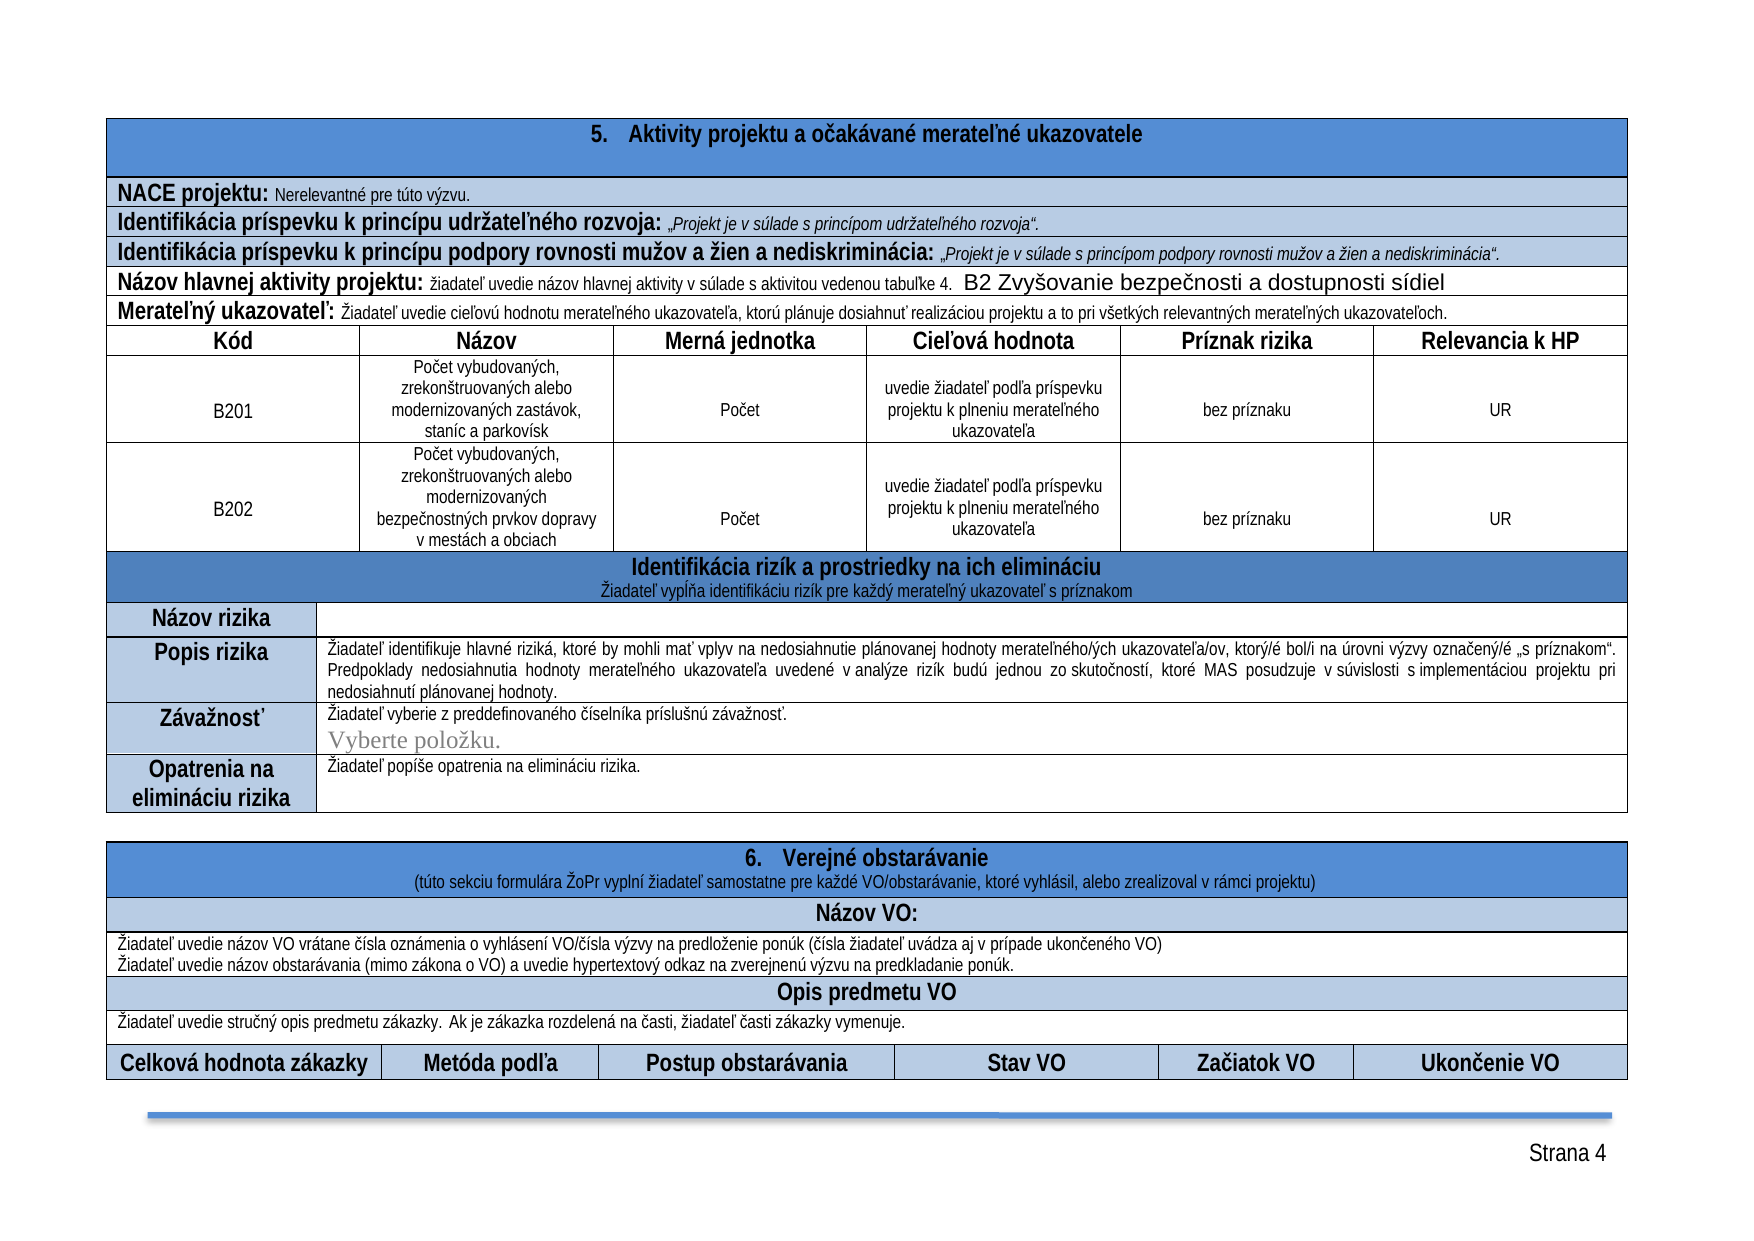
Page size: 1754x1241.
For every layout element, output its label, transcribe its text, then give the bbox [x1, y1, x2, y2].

table_cell Začiatok VO [1159, 1045, 1353, 1079]
table_cell [317, 603, 1627, 636]
table_cell Názov hlavnej aktivity projektu: žiadateľ uvedie názov hlavnej aktivity v súlade s aktivitou vedenou tabuľke 4. [107, 267, 1627, 295]
table_header Verejné obstarávanie (túto sekciu formulára ŽoPr vyplní žiadateľ samostatne pre každé VO/obstarávanie, ktoré vyhlásil, alebo zrealizoval v rámci projektu) [107, 843, 1627, 897]
table_cell bez príznaku [1121, 356, 1373, 442]
table_cell Merateľný ukazovateľ: Žiadateľ uvedie cieľovú hodnotu merateľného ukazovateľa, ktorú plánuje dosiahnuť realizáciou projektu a to pri všetkých relevantných merateľných ukazovateľoch. [107, 296, 1627, 325]
table_cell Počet vybudovaných, zrekonštruovaných alebo modernizovaných zastávok, staníc a parkovísk [360, 356, 613, 442]
table_cell Stav VO [895, 1045, 1158, 1079]
table_cell Ukončenie VO [1354, 1045, 1627, 1079]
table_cell Názov [360, 326, 613, 354]
table_cell Žiadateľ identifikuje hlavné riziká, ktoré by mohli mať vplyv na nedosiahnutie plánovanej hodnoty merateľného/ých ukazovateľa/ov, ktorý/é bol/i na úrovni výzvy označený/é „s príznakom“. Predpoklady nedosiahnutia hodnoty merateľného ukazovateľa uvedené v analýze rizík budú jednou zo skutočností, ktoré MAS posudzuje v súvislosti s implementáciou projektu pri nedosiahnutí plánovanej hodnoty. [317, 638, 1627, 702]
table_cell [382, 1045, 598, 1079]
table_cell bez príznaku [1121, 443, 1373, 551]
table_cell B202 [107, 443, 359, 551]
table_cell Merná jednotka [614, 326, 866, 354]
table_cell Postup obstarávania [599, 1045, 894, 1079]
table_cell UR [1374, 356, 1627, 442]
table_cell UR [1374, 443, 1627, 551]
table_cell Počet [614, 443, 866, 551]
table_cell Žiadateľ popíše opatrenia na elimináciu rizika. [317, 755, 1627, 812]
table_cell Identifikácia príspevku k princípu udržateľného rozvoja: „Projekt je v súlade s princípom udržateľného rozvoja“. [107, 207, 1627, 236]
table_cell uvedie žiadateľ podľa príspevku projektu k plneniu merateľného ukazovateľa [867, 356, 1120, 442]
table_cell Príznak rizika [1121, 326, 1373, 354]
table_cell Relevancia k HP [1374, 326, 1627, 354]
table_cell Cieľová hodnota [867, 326, 1120, 354]
table_cell Opis predmetu VO [107, 977, 1627, 1010]
table_cell Počet [614, 356, 866, 442]
table_cell Počet vybudovaných, zrekonštruovaných alebo modernizovaných bezpečnostných prvkov dopravy v mestách a obciach [360, 443, 613, 551]
table_cell Identifikácia príspevku k princípu podpory rovnosti mužov a žien a nediskriminácia: „Projekt je v súlade s princípom podpory rovnosti mužov a žien a nediskriminácia“. [107, 237, 1627, 266]
table_cell Identifikácia rizík a prostriedky na ich elimináciu Žiadateľ vypĺňa identifikáciu rizík pre každý merateľný ukazovateľ s príznakom [107, 552, 1627, 602]
table_cell Závažnosť [107, 703, 316, 753]
table_cell uvedie žiadateľ podľa príspevku projektu k plneniu merateľného ukazovateľa [867, 443, 1120, 551]
table_cell Opatrenia na elimináciu rizika [107, 755, 316, 812]
table_cell Kód [107, 326, 359, 354]
table_cell Žiadateľ vyberie z preddefinovaného číselníka príslušnú závažnosť. [317, 703, 1627, 753]
table_cell Žiadateľ uvedie názov VO vrátane čísla oznámenia o vyhlásení VO/čísla výzvy na predloženie ponúk (čísla žiadateľ uvádza aj v prípade ukončeného VO) Žiadateľ uvedie názov obstarávania (mimo zákona o VO) a uvedie hypertextový odkaz na zverejnenú výzvu na predkladanie ponúk. [107, 933, 1627, 976]
table_cell Popis rizika [107, 638, 316, 702]
table_cell Názov VO: [107, 898, 1627, 931]
table_header Aktivity projektu a očakávané merateľné ukazovatele [107, 119, 1627, 176]
table_cell Názov rizika [107, 603, 316, 636]
table_cell NACE projektu: Nerelevantné pre túto výzvu. [107, 178, 1627, 206]
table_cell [107, 1045, 381, 1079]
table_cell B201 [107, 356, 359, 442]
table_cell Žiadateľ uvedie stručný opis predmetu zákazky. Ak je zákazka rozdelená na časti, žiadateľ časti zákazky vymenuje. [107, 1011, 1627, 1044]
